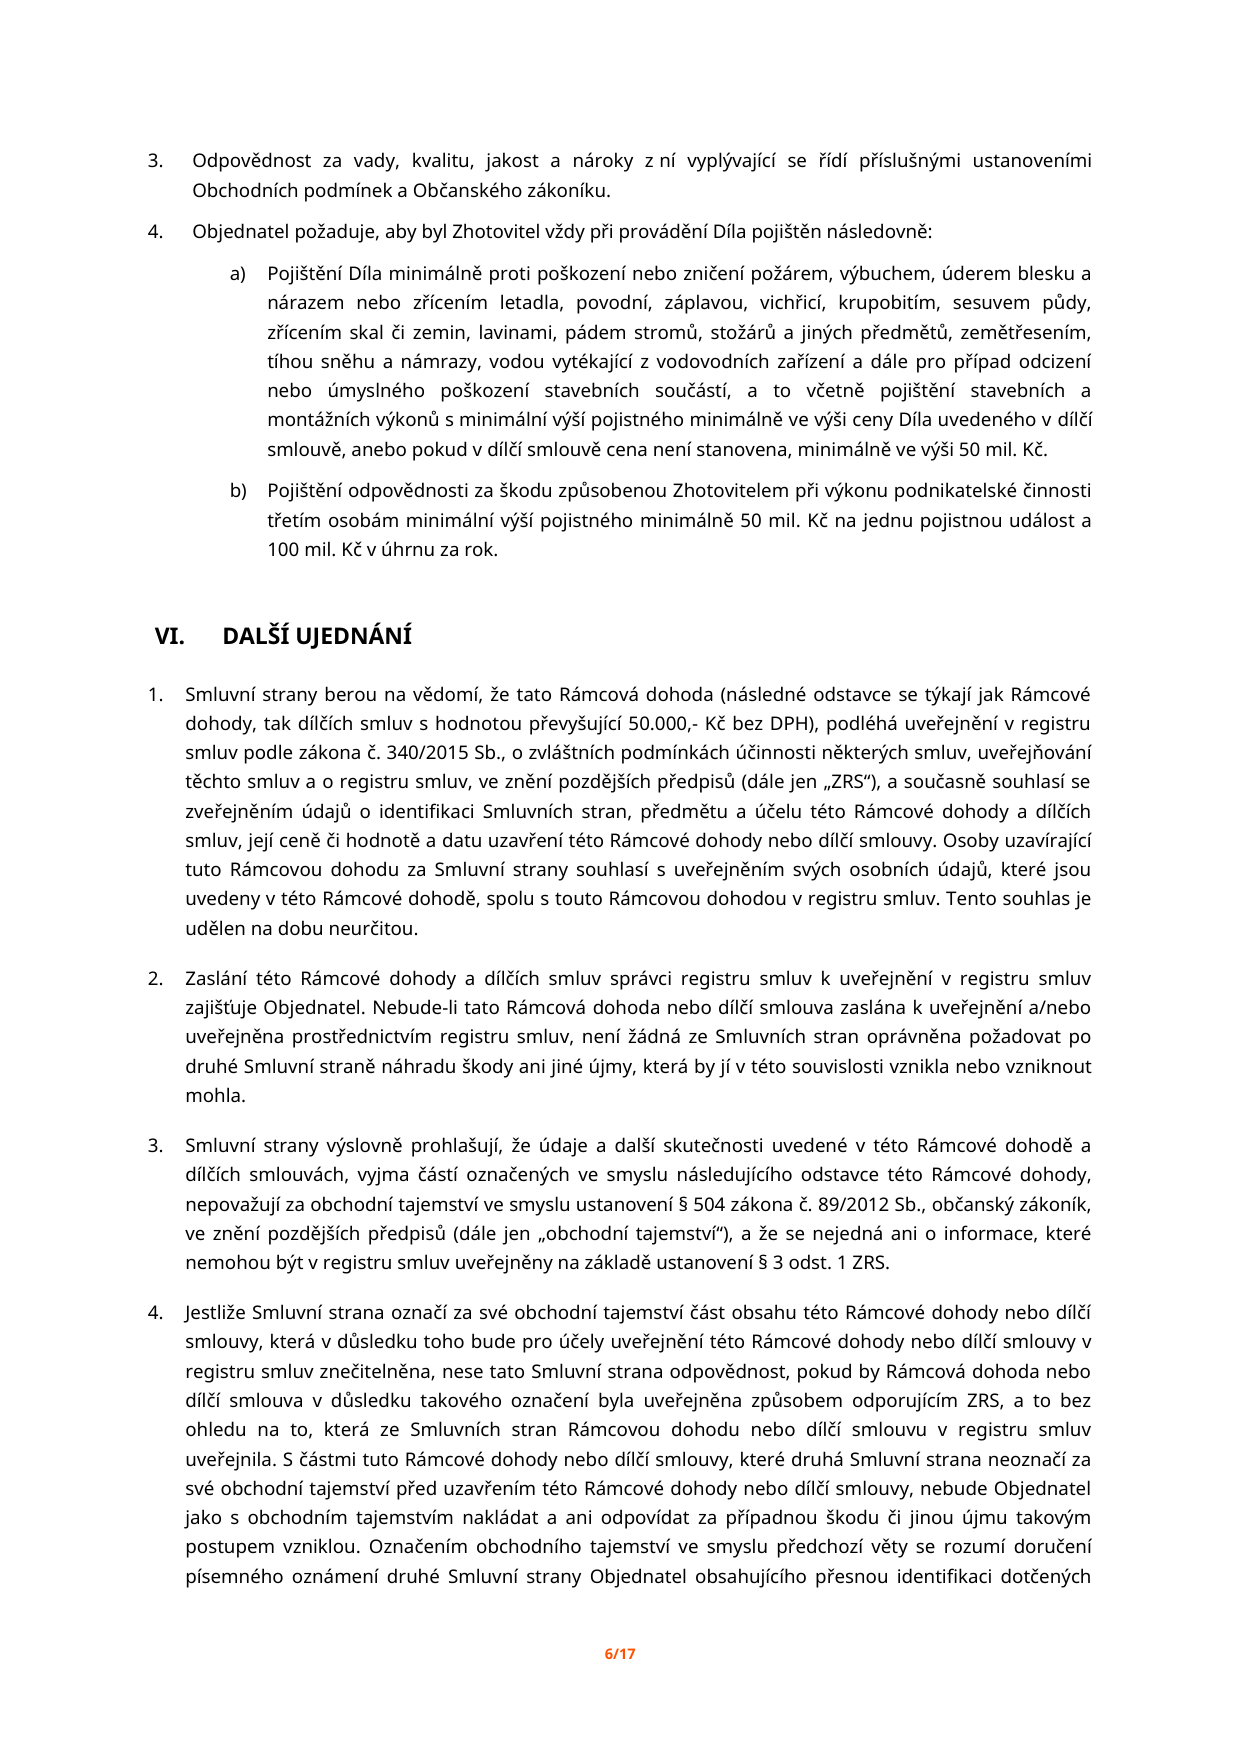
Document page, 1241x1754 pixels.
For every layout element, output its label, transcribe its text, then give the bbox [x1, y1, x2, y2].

list Pojištění Díla minimálně proti poškození nebo zničení požárem, výbuchem, úderem blesku a nárazem nebo zřícením letadla, povodní, záplavou, vichřicí, krupobitím, sesuvem půdy, zřícením skal či zemin, lavinami, pádem stromů, stožárů a jiných předmětů, zemětřesením, tíhou sněhu a námrazy, vodou vytékající z vodovodních zařízení a dále pro případ odcizení nebo úmyslného poškození stavebních součástí, a to včetně pojištění stavebních a montážních výkonů s minimální výší pojistného minimálně ve výši ceny Díla uvedeného v dílčí smlouvě, anebo pokud v dílčí smlouvě cena není stanovena, minimálně ve výši 50 mil. Kč. [229, 260, 1093, 462]
list Odpovědnost za vady, kvalitu, jakost a nároky z ní vyplývající se řídí příslušnými ustanoveními Obchodních podmínek a Občanského zákoníku. [148, 148, 1093, 202]
list DALŠÍ UJEDNÁNÍ [185, 620, 1093, 651]
list Pojištění odpovědnosti za škodu způsobenou Zhotovitelem při výkonu podnikatelské činnosti třetím osobám minimální výší pojistného minimálně 50 mil. Kč na jednu pojistnou událost a 100 mil. Kč v úhrnu za rok. [229, 478, 1093, 562]
list Objednatel požaduje, aby byl Zhotovitel vždy při provádění Díla pojištěn následovně: [148, 219, 1093, 244]
list Smluvní strany výslovně prohlašují, že údaje a další skutečnosti uvedené v této Rámcové dohodě a dílčích smlouvách, vyjma částí označených ve smyslu následujícího odstavce této Rámcové dohody, nepovažují za obchodní tajemství ve smyslu ustanovení § 504 zákona č. 89/2012 Sb., občanský zákoník, ve znění pozdějších předpisů (dále jen „obchodní tajemství“), a že se nejedná ani o informace, které nemohou být v registru smluv uveřejněny na základě ustanovení § 3 odst. 1 ZRS. [148, 1132, 1093, 1275]
list Zaslání této Rámcové dohody a dílčích smluv správci registru smluv k uveřejnění v registru smluv zajišťuje Objednatel. Nebude-li tato Rámcová dohoda nebo dílčí smlouva zaslána k uveřejnění a/nebo uveřejněna prostřednictvím registru smluv, není žádná ze Smluvních stran oprávněna požadovat po druhé Smluvní straně náhradu škody ani jiné újmy, která by jí v této souvislosti vznikla nebo vzniknout mohla. [148, 965, 1093, 1108]
list Smluvní strany berou na vědomí, že tato Rámcová dohoda (následné odstavce se týkají jak Rámcové dohody, tak dílčích smluv s hodnotou převyšující 50.000,- Kč bez DPH), podléhá uveřejnění v registru smluv podle zákona č. 340/2015 Sb., o zvláštních podmínkách účinnosti některých smluv, uveřejňování těchto smluv a o registru smluv, ve znění pozdějších předpisů (dále jen „ZRS“), a současně souhlasí se zveřejněním údajů o identifikaci Smluvních stran, předmětu a účelu této Rámcové dohody a dílčích smluv, její ceně či hodnotě a datu uzavření této Rámcové dohody nebo dílčí smlouvy. Osoby uzavírající tuto Rámcovou dohodu za Smluvní strany souhlasí s uveřejněním svých osobních údajů, které jsou uvedeny v této Rámcové dohodě, spolu s touto Rámcovou dohodou v registru smluv. Tento souhlas je udělen na dobu neurčitou. [148, 681, 1093, 941]
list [148, 1299, 1093, 1588]
